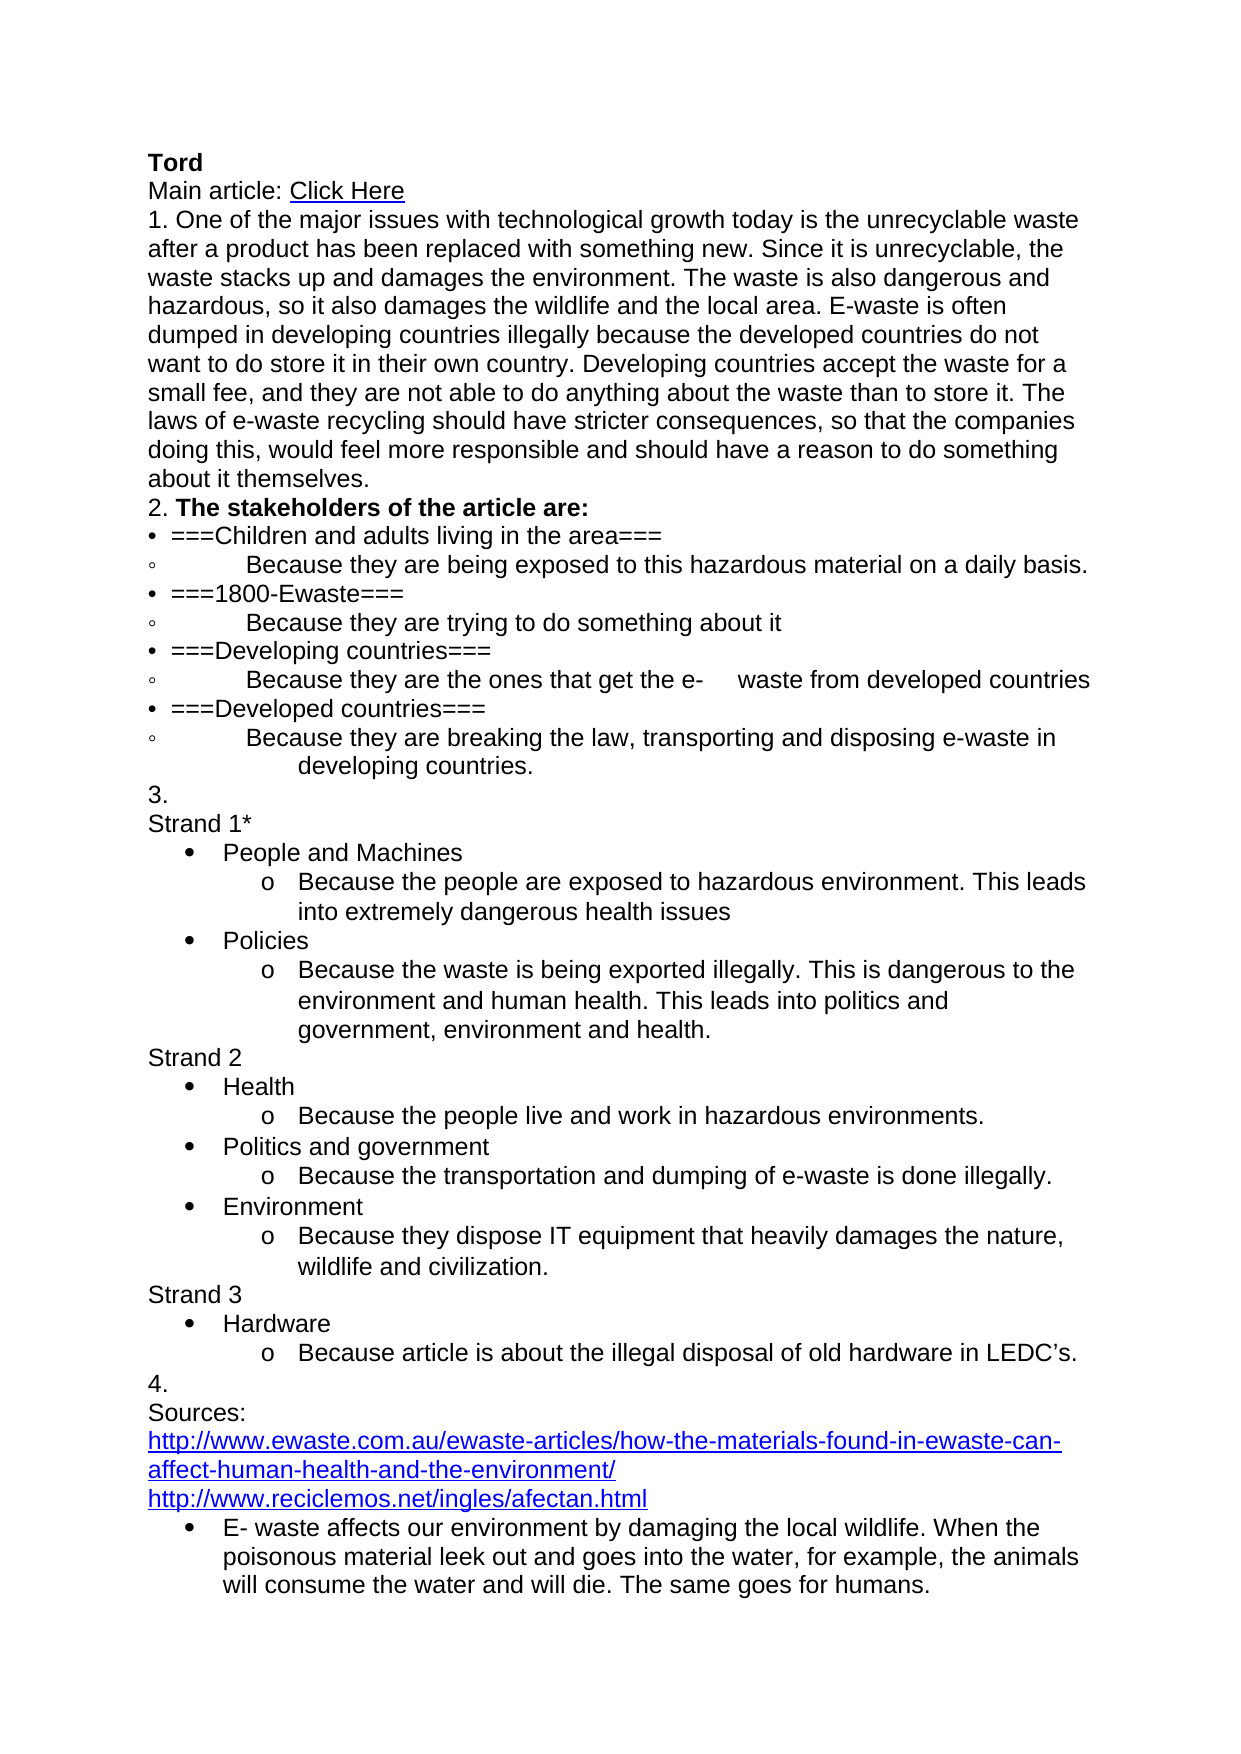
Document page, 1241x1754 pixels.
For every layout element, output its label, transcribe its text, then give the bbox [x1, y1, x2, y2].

list Because they are the ones that get the e- waste from developed countries [148, 665, 1093, 694]
list Because the people are exposed to hazardous environment. This leads into extremely dangerous health issues [260, 866, 1093, 926]
text Sources: [148, 1398, 1093, 1426]
text http://www.reciclemos.net/ingles/afectan.html [148, 1484, 1093, 1513]
list Because the people live and work in hazardous environments. [260, 1101, 1093, 1132]
list Because they are being exposed to this hazardous material on a daily basis. [148, 550, 1093, 579]
text Strand 3 [148, 1280, 1093, 1309]
list Politics and government [185, 1132, 1093, 1161]
list Health [185, 1072, 1093, 1101]
list ===Developed countries=== [148, 694, 1093, 723]
list Because they are trying to do something about it [148, 608, 1093, 636]
text 1. One of the major issues with technological growth today is the unrecyclable waste after a product has been replaced with something new. Since it is unrecyclable, the waste stacks up and damages the environment. The waste is also dangerous and hazardous, so it also damages the wildlife and the local area. E-waste is often dumped in developing countries illegally because the developed countries do not want to do store it in their own country. Developing countries accept the waste for a small fee, and they are not able to do anything about the waste than to store it. The laws of e-waste recycling should have stricter consequences, so that the companies doing this, would feel more responsible and should have a reason to do something about it themselves. [148, 205, 1093, 493]
text Main article: Click Here [148, 176, 1093, 205]
list E- waste affects our environment by damaging the local wildlife. When the poisonous material leek out and goes into the water, for example, the animals will consume the water and will die. The same goes for humans. [185, 1513, 1093, 1599]
list Because article is about the illegal disposal of old hardware in LEDC’s. [260, 1338, 1093, 1369]
text http://www.ewaste.com.au/ewaste-articles/how-the-materials-found-in-ewaste-can-affect-human-health-and-the-environment/ [148, 1426, 1093, 1484]
text 3. [148, 780, 1093, 809]
list Because the waste is being exported illegally. This is dangerous to the environment and human health. This leads into politics and government, environment and health. [260, 955, 1093, 1043]
list People and Machines [185, 838, 1093, 866]
text Strand 2 [148, 1043, 1093, 1072]
list ===Developing countries=== [148, 636, 1093, 665]
text Tord [148, 148, 1093, 176]
list Environment [185, 1192, 1093, 1221]
text 2. The stakeholders of the article are: [148, 493, 1093, 521]
list ===Children and adults living in the area=== [148, 521, 1093, 550]
list Because they dispose IT equipment that heavily damages the nature, wildlife and civilization. [260, 1221, 1093, 1280]
text Strand 1* [148, 809, 1093, 838]
list Hardware [185, 1309, 1093, 1338]
list ===1800-Ewaste=== [148, 579, 1093, 608]
text 4. [148, 1369, 1093, 1398]
list Policies [185, 926, 1093, 955]
list Because the transportation and dumping of e-waste is done illegally. [260, 1161, 1093, 1192]
list Because they are breaking the law, transporting and disposing e-waste in developing countries. [148, 723, 1093, 780]
